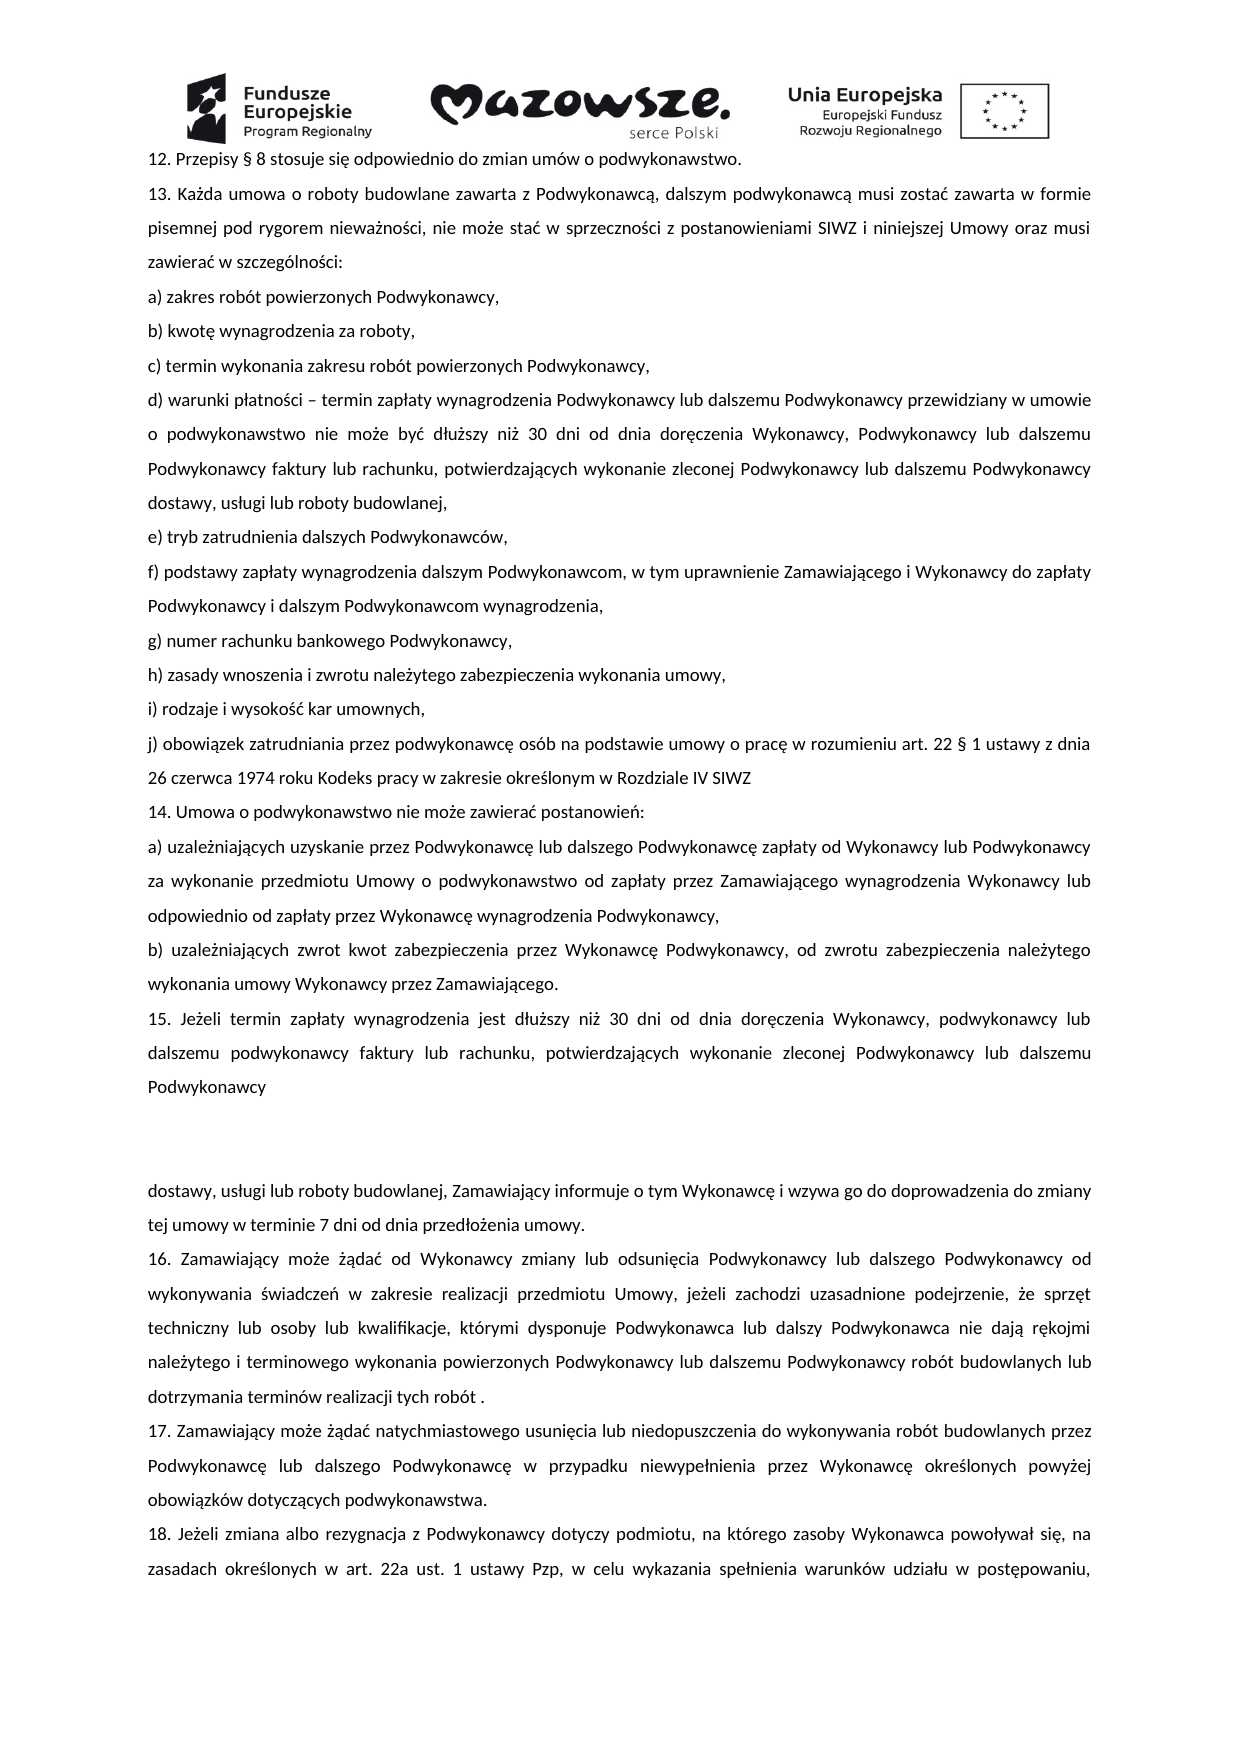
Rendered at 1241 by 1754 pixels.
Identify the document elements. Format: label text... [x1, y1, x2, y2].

text 15. Jeżeli termin zapłaty wynagrodzenia jest dłuższy niż 30 dni od dnia doręczenia Wykonawcy, podwykonawcy lub dalszemu podwykonawcy faktury lub rachunku, potwierdzających wykonanie zleconej Podwykonawcy lub dalszemu Podwykonawcy [148, 1007, 1093, 1099]
text dostawy, usługi lub roboty budowlanej, Zamawiający informuje o tym Wykonawcę i wzywa go do doprowadzenia do zmiany tej umowy w terminie 7 dni od dnia przedłożenia umowy. [148, 1179, 1093, 1236]
text b) kwotę wynagrodzenia za roboty, [148, 319, 1093, 342]
text i) rodzaje i wysokość kar umownych, [148, 698, 1093, 721]
text 13. Każda umowa o roboty budowlane zawarta z Podwykonawcą, dalszym podwykonawcą musi zostać zawarta w formie pisemnej pod rygorem nieważności, nie może stać w sprzeczności z postanowieniami SIWZ i niniejszej Umowy oraz musi zawierać w szczególności: [148, 182, 1093, 274]
text j) obowiązek zatrudniania przez podwykonawcę osób na podstawie umowy o pracę w rozumieniu art. 22 § 1 ustawy z dnia 26 czerwca 1974 roku Kodeks pracy w zakresie określonym w Rozdziale IV SIWZ [148, 732, 1093, 789]
text a) uzależniających uzyskanie przez Podwykonawcę lub dalszego Podwykonawcę zapłaty od Wykonawcy lub Podwykonawcy za wykonanie przedmiotu Umowy o podwykonawstwo od zapłaty przez Zamawiającego wynagrodzenia Wykonawcy lub odpowiednio od zapłaty przez Wykonawcę wynagrodzenia Podwykonawcy, [148, 835, 1093, 927]
text g) numer rachunku bankowego Podwykonawcy, [148, 629, 1093, 652]
text h) zasady wnoszenia i zwrotu należytego zabezpieczenia wykonania umowy, [148, 663, 1093, 686]
text a) zakres robót powierzonych Podwykonawcy, [148, 285, 1093, 308]
text 17. Zamawiający może żądać natychmiastowego usunięcia lub niedopuszczenia do wykonywania robót budowlanych przez Podwykonawcę lub dalszego Podwykonawcę w przypadku niewypełnienia przez Wykonawcę określonych powyżej obowiązków dotyczących podwykonawstwa. [148, 1419, 1093, 1511]
text f) podstawy zapłaty wynagrodzenia dalszym Podwykonawcom, w tym uprawnienie Zamawiającego i Wykonawcy do zapłaty Podwykonawcy i dalszym Podwykonawcom wynagrodzenia, [148, 560, 1093, 617]
text c) termin wykonania zakresu robót powierzonych Podwykonawcy, [148, 354, 1093, 377]
text 16. Zamawiający może żądać od Wykonawcy zmiany lub odsunięcia Podwykonawcy lub dalszego Podwykonawcy od wykonywania świadczeń w zakresie realizacji przedmiotu Umowy, jeżeli zachodzi uzasadnione podejrzenie, że sprzęt techniczny lub osoby lub kwalifikacje, którymi dysponuje Podwykonawca lub dalszy Podwykonawca nie dają rękojmi należytego i terminowego wykonania powierzonych Podwykonawcy lub dalszemu Podwykonawcy robót budowlanych lub dotrzymania terminów realizacji tych robót . [148, 1248, 1093, 1408]
picture [187, 73, 1053, 144]
text 12. Przepisy § 8 stosuje się odpowiednio do zmian umów o podwykonawstwo. [148, 148, 1093, 171]
text e) tryb zatrudnienia dalszych Podwykonawców, [148, 526, 1093, 549]
text 14. Umowa o podwykonawstwo nie może zawierać postanowień: [148, 801, 1093, 824]
text b) uzależniających zwrot kwot zabezpieczenia przez Wykonawcę Podwykonawcy, od zwrotu zabezpieczenia należytego wykonania umowy Wykonawcy przez Zamawiającego. [148, 938, 1093, 996]
text d) warunki płatności – termin zapłaty wynagrodzenia Podwykonawcy lub dalszemu Podwykonawcy przewidziany w umowie o podwykonawstwo nie może być dłuższy niż 30 dni od dnia doręczenia Wykonawcy, Podwykonawcy lub dalszemu Podwykonawcy faktury lub rachunku, potwierdzających wykonanie zleconej Podwykonawcy lub dalszemu Podwykonawcy dostawy, usługi lub roboty budowlanej, [148, 388, 1093, 514]
